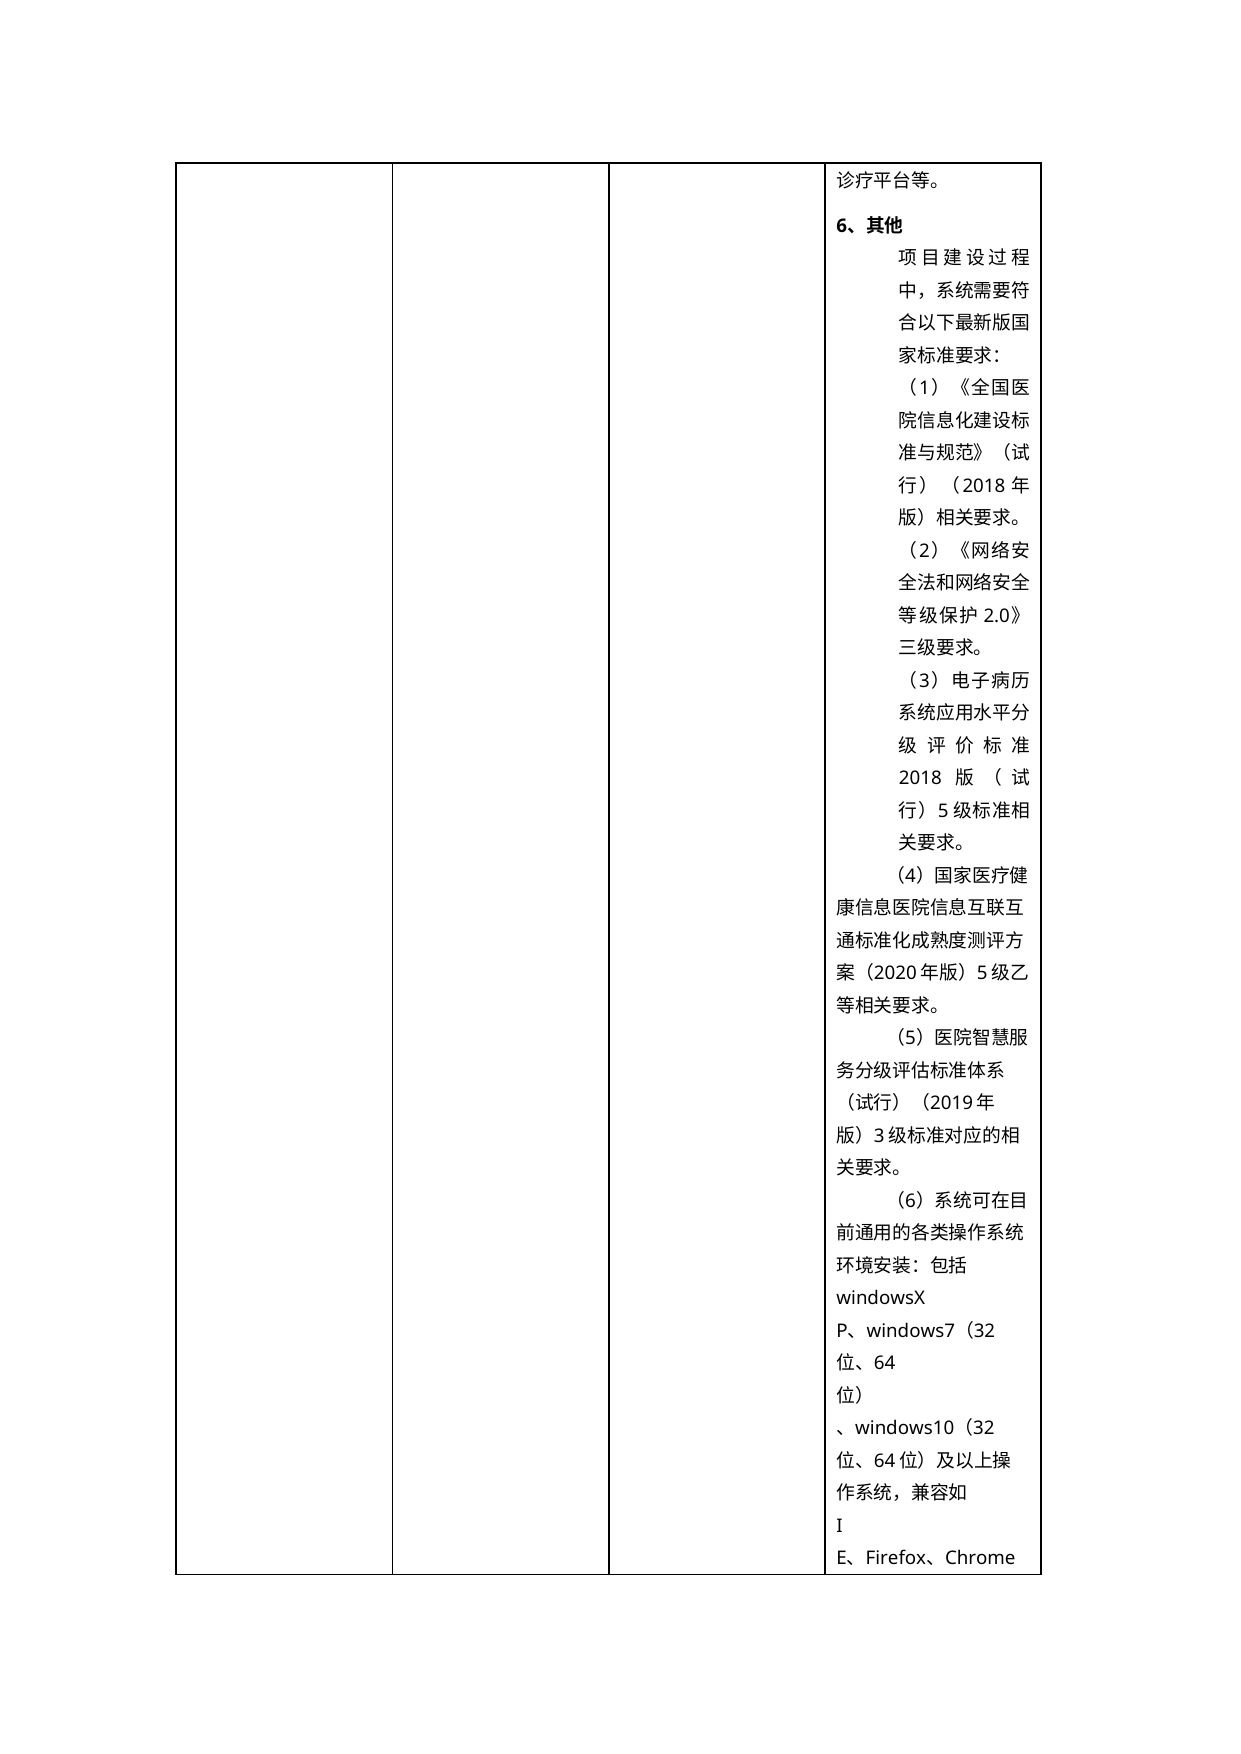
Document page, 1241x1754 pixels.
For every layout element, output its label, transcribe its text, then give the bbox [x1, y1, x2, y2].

table_cell [177, 164, 392, 1573]
table_cell 2 [393, 164, 608, 1573]
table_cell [826, 164, 1040, 1573]
table_cell [610, 164, 824, 1573]
